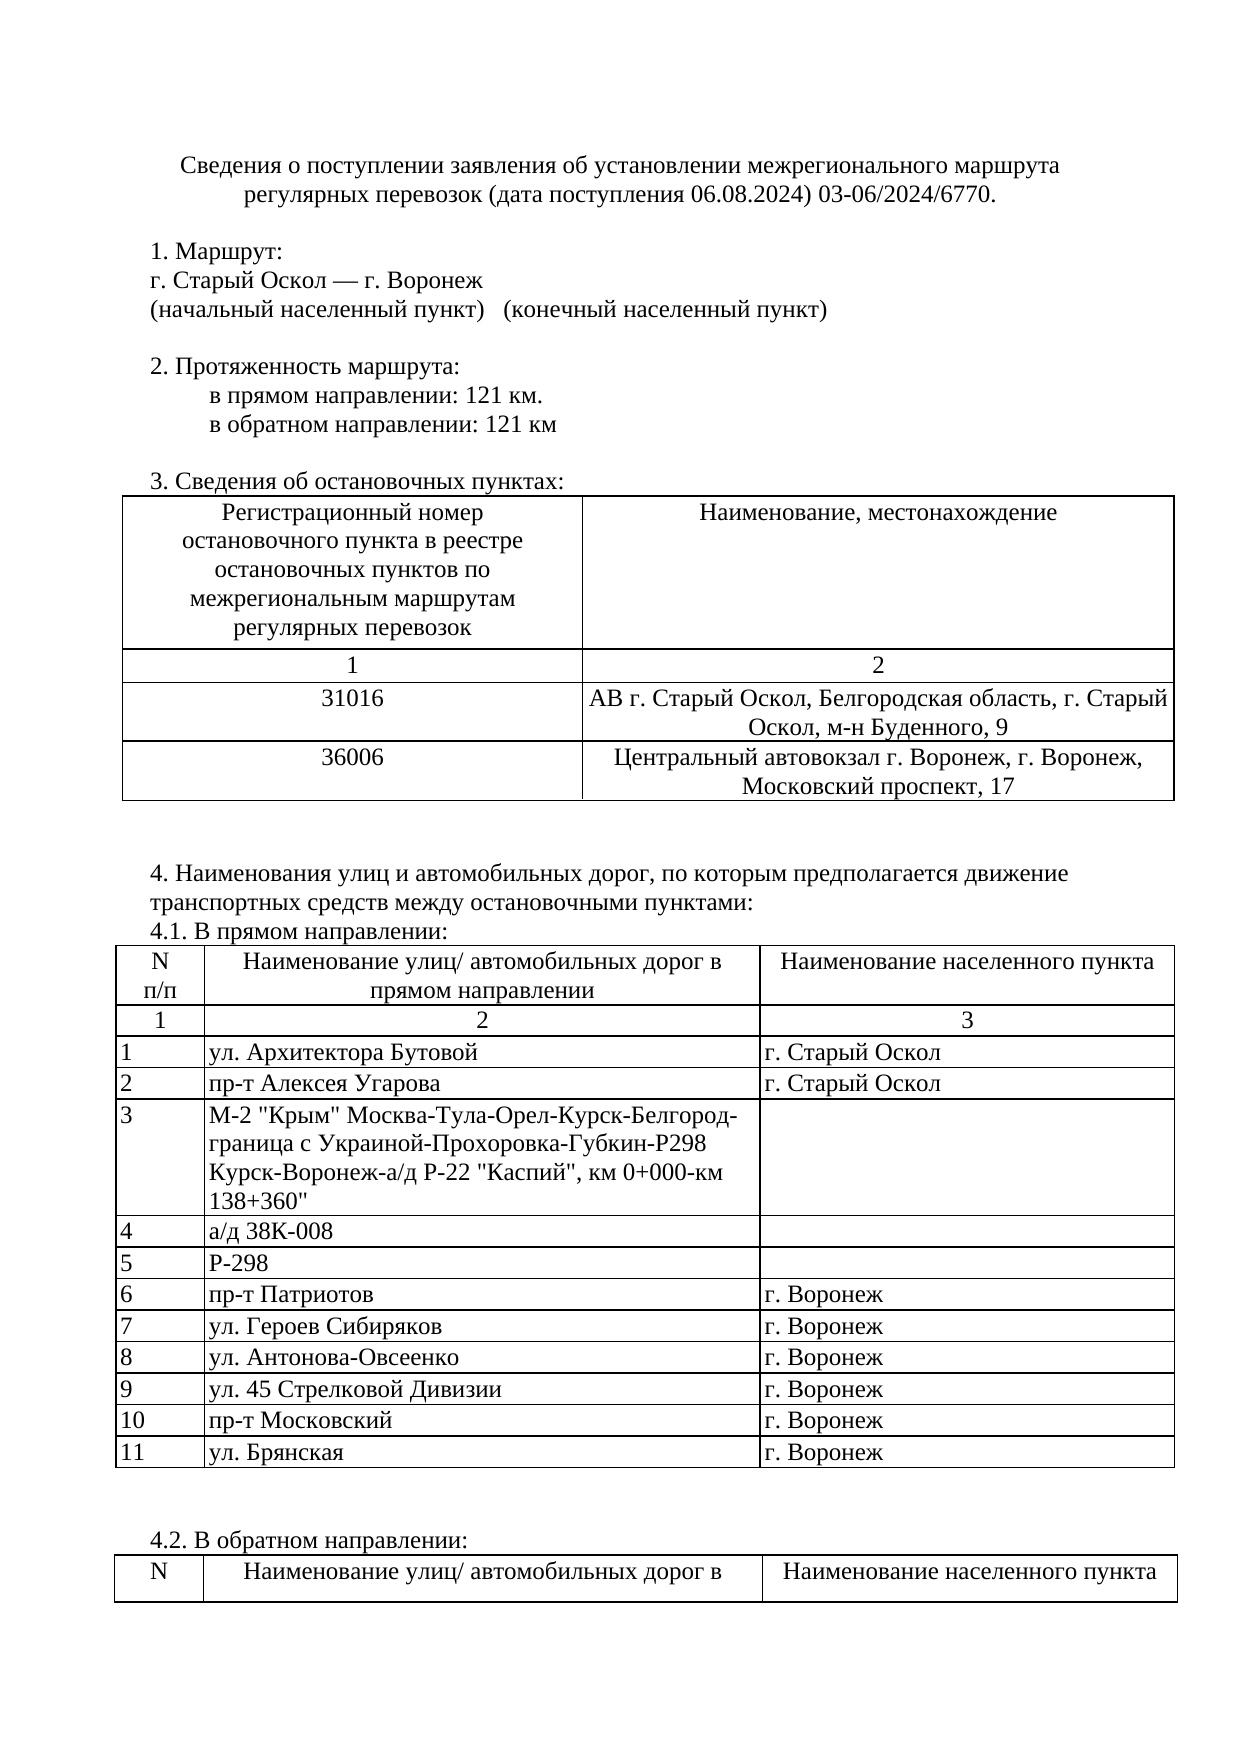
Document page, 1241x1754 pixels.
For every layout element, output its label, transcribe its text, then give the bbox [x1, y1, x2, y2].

table_cell [761, 1216, 1174, 1246]
table_header Регистрационный номер остановочного пункта в реестре остановочных пунктов по межрегиональным маршрутам регулярных перевозок [123, 497, 582, 648]
table_cell 2 [205, 1006, 759, 1035]
table_cell 1 [117, 1037, 204, 1067]
table_header Наименование, местонахождение [583, 497, 1173, 648]
table_cell ул. Брянская [205, 1437, 759, 1466]
table_header Наименование улиц/ автомобильных дорог в прямом направлении [205, 946, 759, 1004]
table_cell г. Воронеж [761, 1437, 1174, 1466]
table_cell 3 [761, 1006, 1174, 1035]
text 4.1. В прямом направлении: [150, 916, 1090, 945]
table_header N п/п [117, 946, 204, 1004]
table_header N п/п [115, 1556, 203, 1601]
table_cell пр-т Московский [205, 1405, 759, 1435]
table_cell [761, 1100, 1174, 1215]
table_cell 31016 [123, 683, 582, 740]
table_cell пр-т Патриотов [205, 1279, 759, 1309]
table_cell г. Воронеж [761, 1342, 1174, 1372]
text 3. Сведения об остановочных пунктах: [150, 466, 1090, 495]
table_cell г. Воронеж [761, 1374, 1174, 1403]
table_cell г. Воронеж [761, 1405, 1174, 1435]
text 4.2. В обратном направлении: [150, 1526, 1090, 1554]
text Сведения о поступлении заявления об установлении межрегионального маршрута регулярных перевозок (дата поступления 06.08.2024) 03-06/2024/6770. [150, 150, 1090, 207]
table_cell Р-298 [205, 1248, 759, 1278]
table_cell 36006 [123, 742, 582, 799]
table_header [763, 1556, 1177, 1601]
text 4. Наименования улиц и автомобильных дорог, по которым предполагается движение транспортных средств между остановочными пунктами: [150, 858, 1090, 916]
table_cell ул. Антонова-Овсеенко [205, 1342, 759, 1372]
text г. Старый Оскол — г. Воронеж [150, 265, 1090, 294]
text 1. Маршрут: [150, 236, 1090, 265]
table_cell г. Воронеж [761, 1279, 1174, 1309]
table_cell 10 [117, 1405, 204, 1435]
table_cell 4 [117, 1216, 204, 1246]
table_cell Центральный автовокзал г. Воронеж, г. Воронеж, Московский проспект, 17 [583, 742, 1173, 799]
table_cell 8 [117, 1342, 204, 1372]
table_cell 1 [117, 1006, 204, 1035]
table_cell 2 [583, 650, 1173, 681]
table_cell ул. Архитектора Бутовой [205, 1037, 759, 1067]
table_cell 2 [117, 1068, 204, 1098]
table_cell 5 [117, 1248, 204, 1278]
table_cell 7 [117, 1311, 204, 1341]
table_cell ул. 45 Стрелковой Дивизии [205, 1374, 759, 1403]
table_cell 1 [123, 650, 582, 681]
table_cell г. Воронеж [761, 1311, 1174, 1341]
text 2. Протяженность маршрута: [150, 351, 1090, 380]
table_cell г. Старый Оскол [761, 1068, 1174, 1098]
table_header Наименование населенного пункта [761, 946, 1174, 1004]
table_cell М-2 "Крым" Москва-Тула-Орел-Курск-Белгород-граница с Украиной-Прохоровка-Губкин-Р298 Курск-Воронеж-а/д Р-22 "Каспий", км 0+000-км 138+360" [205, 1100, 759, 1215]
table_cell а/д 38К-008 [205, 1216, 759, 1246]
table_cell 11 [117, 1437, 204, 1466]
table_cell г. Старый Оскол [761, 1037, 1174, 1067]
table_cell 3 [117, 1100, 204, 1215]
table_cell АВ г. Старый Оскол, Белгородская область, г. Старый Оскол, м-н Буденного, 9 [583, 683, 1173, 740]
table_cell [761, 1248, 1174, 1278]
text в прямом направлении: 121 км. [150, 380, 1090, 409]
text (начальный населенный пункт) (конечный населенный пункт) [150, 294, 1090, 322]
table_cell 6 [117, 1279, 204, 1309]
text в обратном направлении: 121 км [150, 409, 1090, 437]
table_cell 9 [117, 1374, 204, 1403]
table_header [204, 1556, 762, 1601]
table_cell пр-т Алексея Угарова [205, 1068, 759, 1098]
table_cell ул. Героев Сибиряков [205, 1311, 759, 1341]
